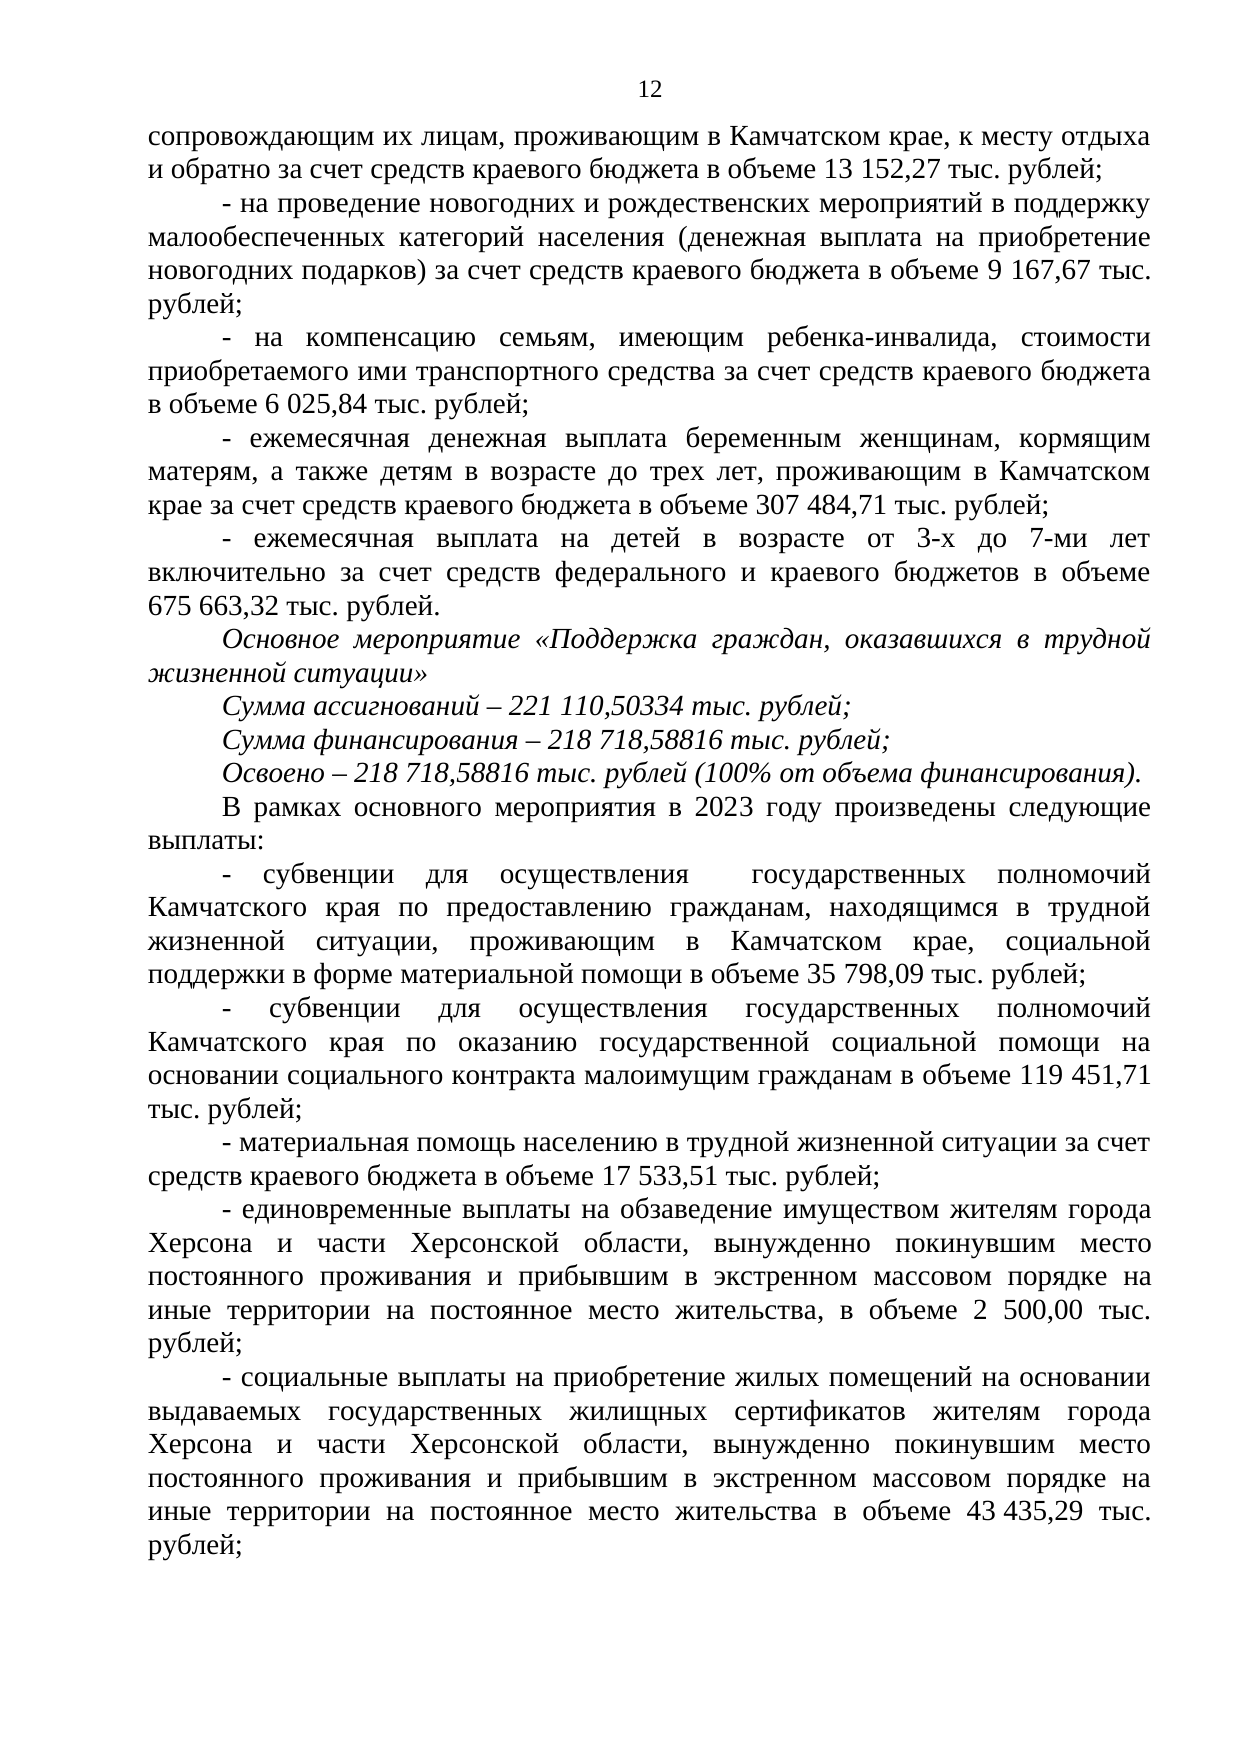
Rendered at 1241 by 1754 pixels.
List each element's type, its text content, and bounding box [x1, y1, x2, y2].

text Освоено – 218 718,58816 тыс. рублей (100% от объема финансирования). [148, 755, 1152, 789]
text - единовременные выплаты на обзаведение имуществом жителям города Херсона и части Херсонской области, вынужденно покинувшим место постоянного проживания и прибывшим в экстренном массовом порядке на иные территории на постоянное место жительства, в объеме 2 500,00 тыс. рублей; [148, 1191, 1152, 1359]
text - ежемесячная денежная выплата беременным женщинам, кормящим матерям, а также детям в возрасте до трех лет, проживающим в Камчатском крае за счет средств краевого бюджета в объеме 307 484,71 тыс. рублей; [148, 420, 1152, 521]
text - ежемесячная выплата на детей в возрасте от 3-х до 7-ми лет включительно за счет средств федерального и краевого бюджетов в объеме 675 663,32 тыс. рублей. [148, 521, 1152, 621]
text Основное мероприятие «Поддержка граждан, оказавшихся в трудной жизненной ситуации» [148, 621, 1152, 688]
text - субвенции для осуществления государственных полномочий Камчатского края по оказанию государственной социальной помощи на основании социального контракта малоимущим гражданам в объеме 119 451,71 тыс. рублей; [148, 990, 1152, 1124]
text - социальные выплаты на приобретение жилых помещений на основании выдаваемых государственных жилищных сертификатов жителям города Херсона и части Херсонской области, вынужденно покинувшим место постоянного проживания и прибывшим в экстренном массовом порядке на иные территории на постоянное место жительства в объеме 43 435,29 тыс. рублей; [148, 1359, 1152, 1560]
text В рамках основного мероприятия в 2023 году произведены следующие выплаты: [148, 789, 1152, 856]
text - на компенсацию семьям, имеющим ребенка-инвалида, стоимости приобретаемого ими транспортного средства за счет средств краевого бюджета в объеме 6 025,84 тыс. рублей; [148, 319, 1152, 420]
text Сумма ассигнований – 221 110,50334 тыс. рублей; [148, 688, 1152, 722]
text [148, 118, 1152, 185]
text - материальная помощь населению в трудной жизненной ситуации за счет средств краевого бюджета в объеме 17 533,51 тыс. рублей; [148, 1124, 1152, 1191]
text - субвенции для осуществления государственных полномочий Камчатского края по предоставлению гражданам, находящимся в трудной жизненной ситуации, проживающим в Камчатском крае, социальной поддержки в форме материальной помощи в объеме 35 798,09 тыс. рублей; [148, 856, 1152, 990]
text Сумма финансирования – 218 718,58816 тыс. рублей; [148, 722, 1152, 755]
text - на проведение новогодних и рождественских мероприятий в поддержку малообеспеченных категорий населения (денежная выплата на приобретение новогодних подарков) за счет средств краевого бюджета в объеме 9 167,67 тыс. рублей; [148, 185, 1152, 319]
